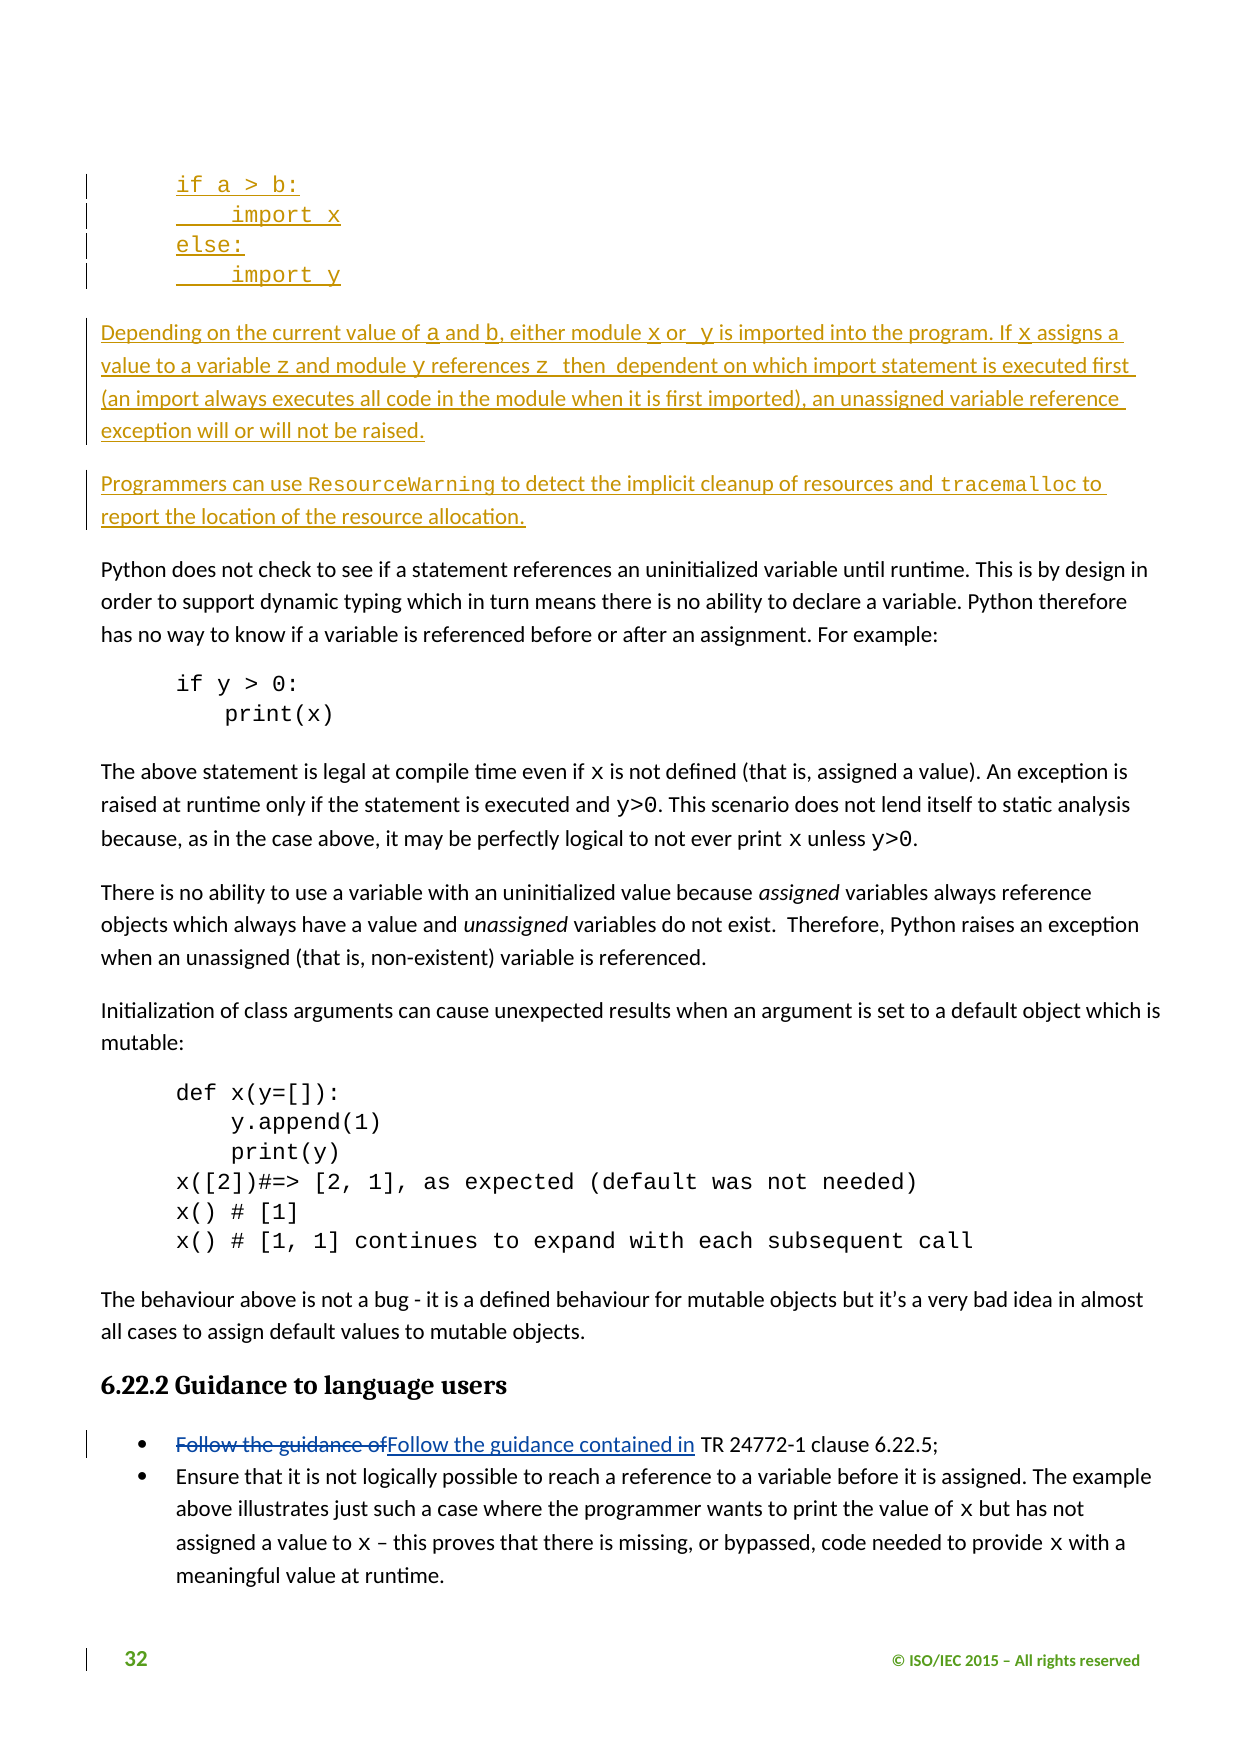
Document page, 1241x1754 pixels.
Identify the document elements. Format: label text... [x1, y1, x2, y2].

text Python does not check to see if a statement references an uninitialized variable until runtime. This is by design in order to support dynamic typing which in turn means there is no ability to declare a variable. Python therefore has no way to know if a variable is referenced before or after an assignment. For example: [101, 555, 1164, 648]
text There is no ability to use a variable with an uninitialized value because assigned variables always reference objects which always have a value and unassigned variables do not exist. Therefore, Python raises an exception when an unassigned (that is, non-existent) variable is referenced. [101, 878, 1164, 971]
text The behaviour above is not a bug - it is a defined behaviour for mutable objects but it’s a very bad idea in almost all cases to assign default values to mutable objects. [101, 1285, 1164, 1345]
text x([2])#=> [2, 1], as expected (default was not needed) [101, 1170, 1164, 1196]
text if y > 0: print(x) [101, 673, 1164, 728]
text print(y) [101, 1141, 1164, 1166]
text def x(y=[]): [101, 1081, 1164, 1107]
subtitle 6.22.2 Guidance to language users [101, 1370, 1164, 1401]
text x() # [1] [101, 1200, 1164, 1226]
text The above statement is legal at compile time even if x is not defined (that is, assigned a value). An exception is raised at runtime only if the statement is executed and y>0. This scenario does not lend itself to static analysis because, as in the case above, it may be perfectly logical to not ever print x unless y>0. [101, 757, 1164, 853]
text x() # [1, 1] continues to expand with each subsequent call [101, 1230, 1164, 1256]
text y.append(1) [101, 1111, 1164, 1137]
text Initialization of class arguments can cause unexpected results when an argument is set to a default object which is mutable: [101, 996, 1164, 1056]
list Ensure that it is not logically possible to reach a reference to a variable before it is assigned. The example above illustrates just such a case where the programmer wants to print the value of x but has not assigned a value to x – this proves that there is missing, or bypassed, code needed to provide x with a meaningful value at runtime. [138, 1462, 1164, 1589]
list TR 24772-1 clause 6.22.5; [138, 1430, 1164, 1458]
